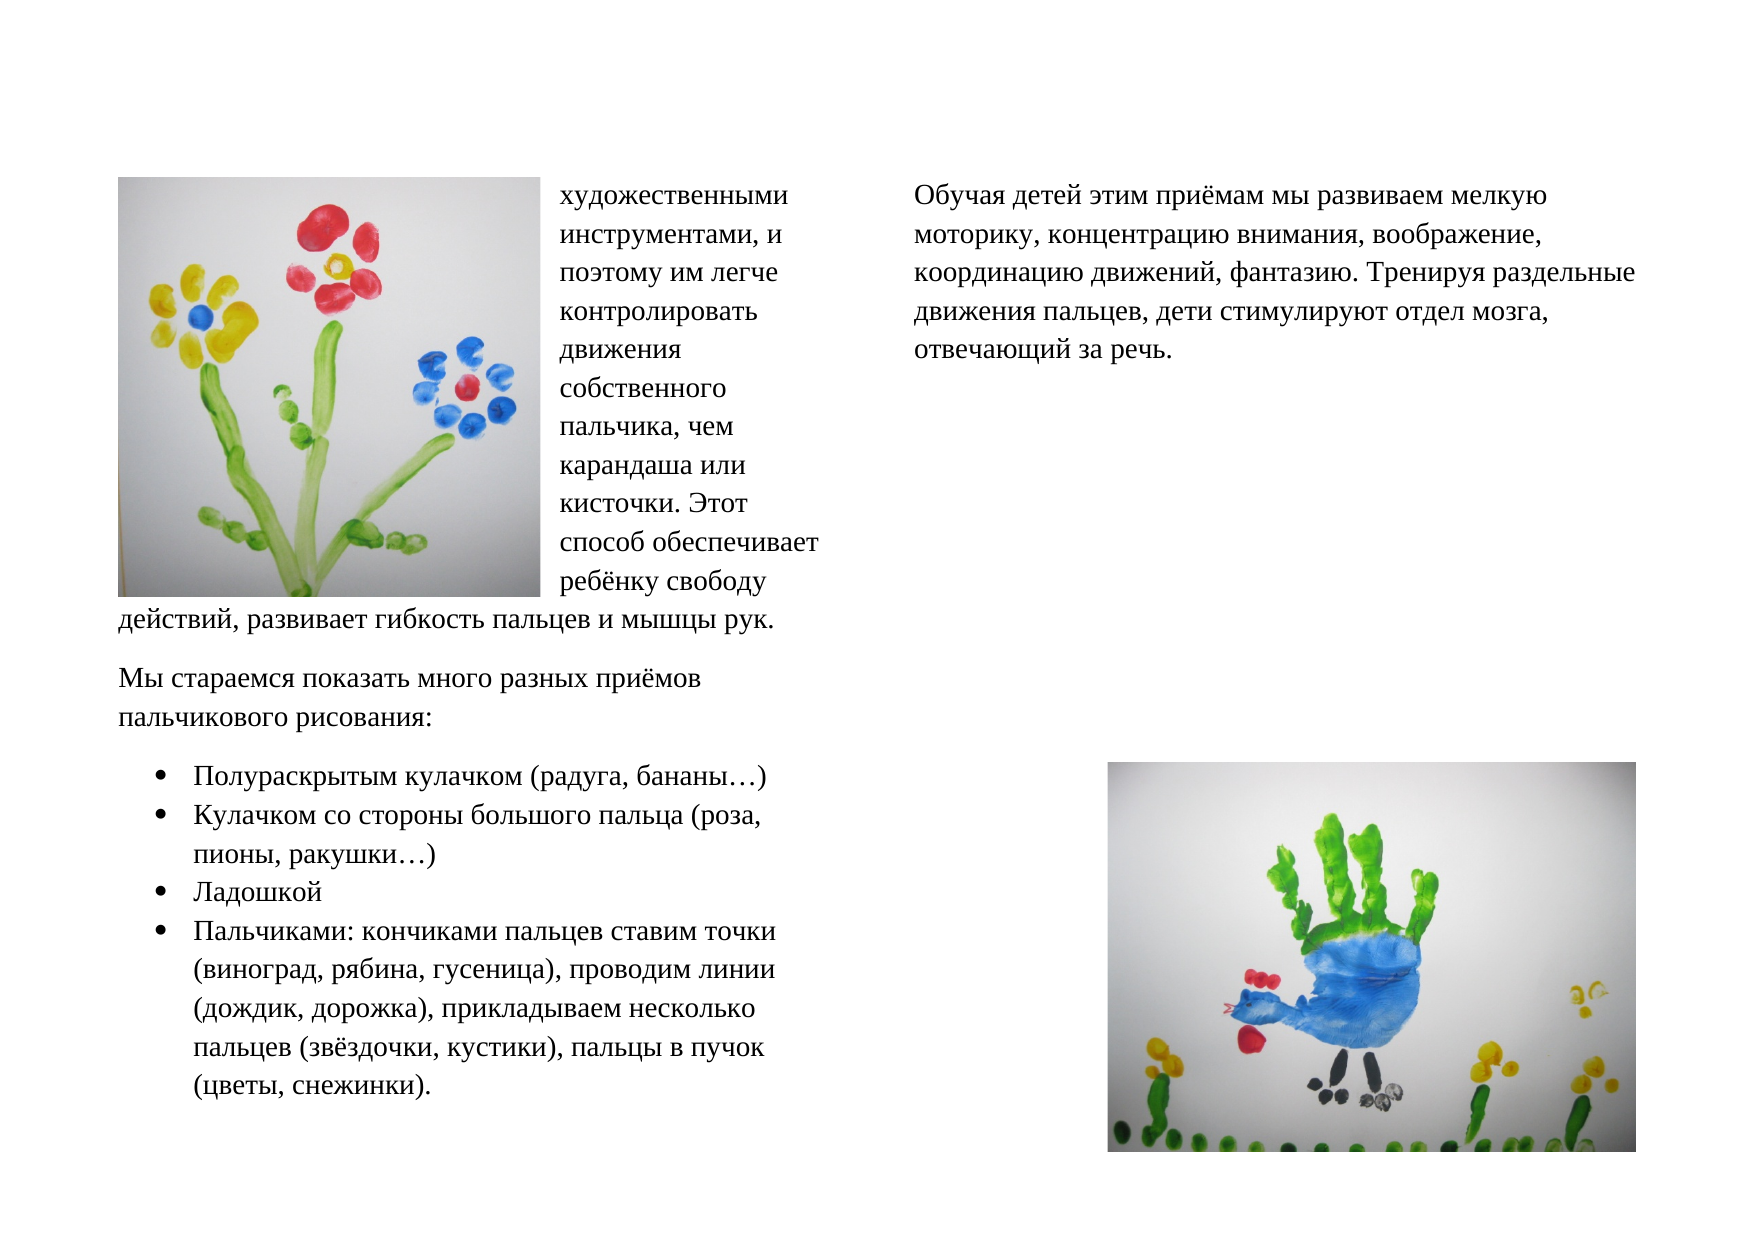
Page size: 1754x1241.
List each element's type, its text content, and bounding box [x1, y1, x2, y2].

list Ладошкой [156, 874, 840, 908]
list Полураскрытым кулачком (радуга, бананы…) [156, 758, 840, 792]
text Обучая детей этим приёмам мы развиваем мелкую моторику, концентрацию внимания, воображение, координацию движений, фантазию. Тренируя раздельные движения пальцев, дети стимулируют отдел мозга, отвечающий за речь. [914, 177, 1636, 365]
list Пальчиками: кончиками пальцев ставим точки (виноград, рябина, гусеница), проводим линии (дождик, дорожка), прикладываем несколько пальцев (звёздочки, кустики), пальцы в пучок (цветы, снежинки). [156, 913, 840, 1101]
text Мы стараемся показать много разных приёмов пальчикового рисования: [118, 661, 840, 733]
picture [118, 177, 541, 597]
picture [1107, 762, 1636, 1152]
list Кулачком со стороны большого пальца (роза, пионы, ракушки…) [156, 797, 840, 869]
